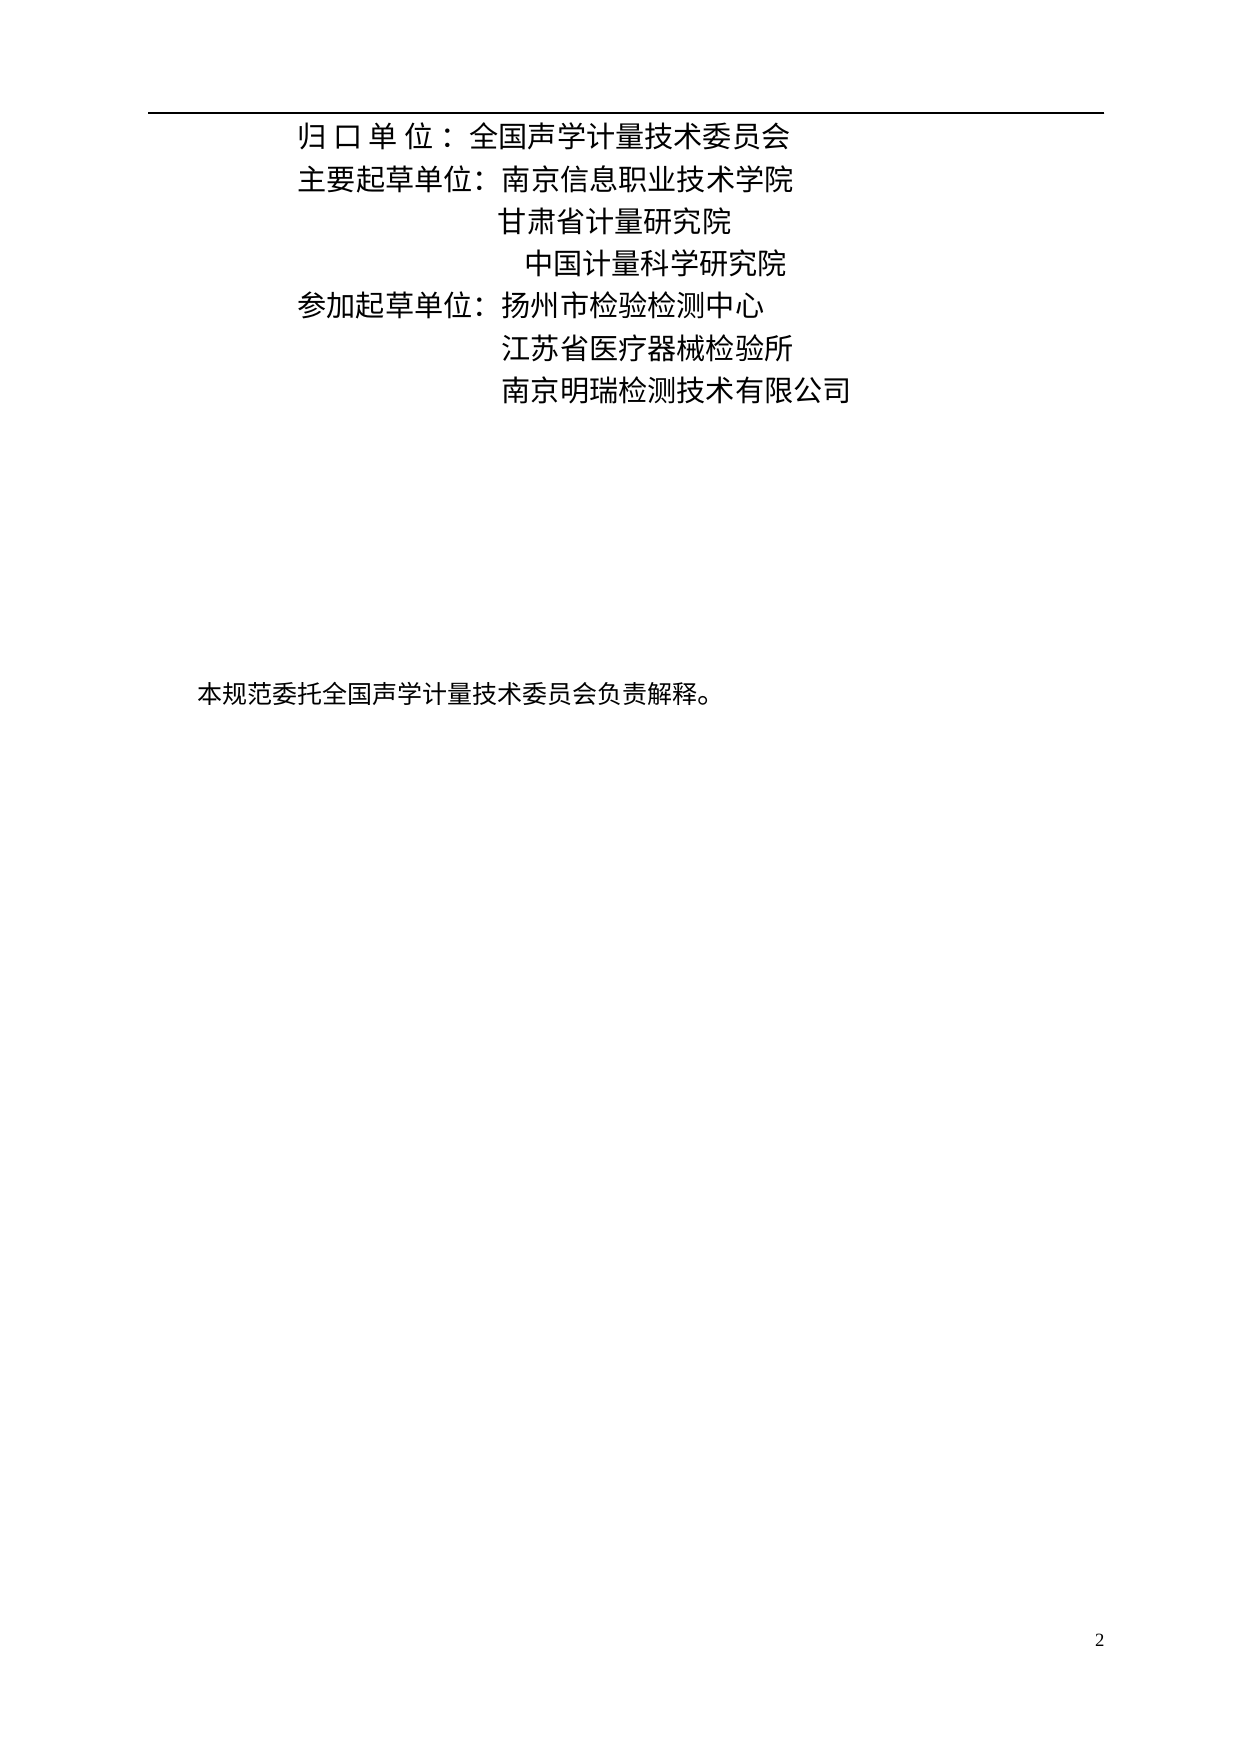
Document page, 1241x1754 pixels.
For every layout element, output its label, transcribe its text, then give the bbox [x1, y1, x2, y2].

text 归 口 单 位 ：全国声学计量技术委员会 [137, 114, 1104, 156]
text 参加起草单位：扬州市检验检测中心 [148, 283, 1104, 325]
text 甘肃省计量研究院 [148, 198, 1104, 241]
text 南京明瑞检测技术有限公司 [148, 368, 1104, 410]
text 主要起草单位：南京信息职业技术学院 [137, 156, 1104, 198]
text 中国计量科学研究院 [148, 241, 1104, 283]
text 江苏省医疗器械检验所 [148, 325, 1104, 368]
text 本规范委托全国声学计量技术委员会负责解释。 [148, 670, 1104, 712]
